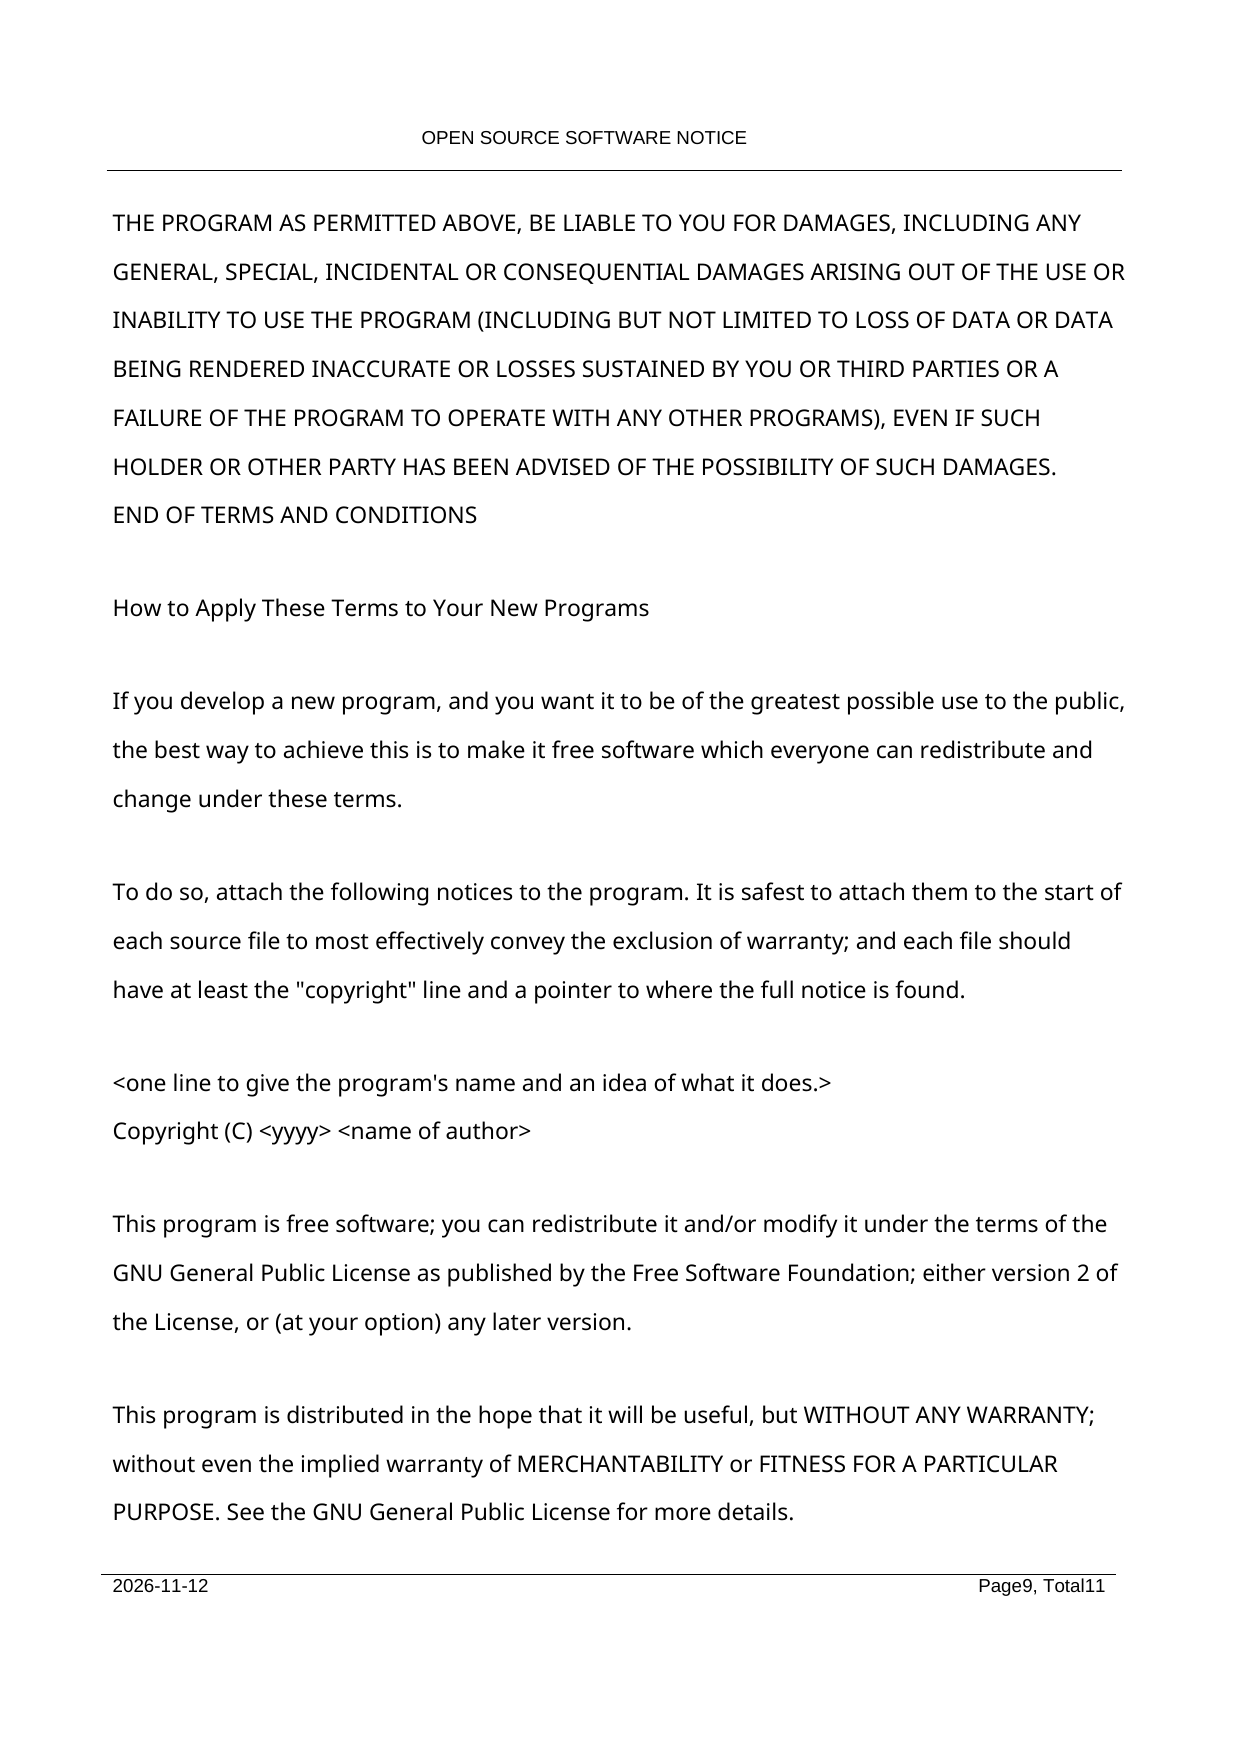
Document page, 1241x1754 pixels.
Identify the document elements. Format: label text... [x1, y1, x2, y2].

text <one line to give the program's name and an idea of what it does.> [112, 1066, 1128, 1099]
text This program is distributed in the hope that it will be useful, but WITHOUT ANY WARRANTY; without even the implied warranty of MERCHANTABILITY or FITNESS FOR A PARTICULAR PURPOSE. See the GNU General Public License for more details. [112, 1398, 1128, 1528]
text How to Apply These Terms to Your New Programs [112, 591, 1128, 624]
text If you develop a new program, and you want it to be of the greatest possible use to the public, the best way to achieve this is to make it free software which everyone can redistribute and change under these terms. [112, 685, 1128, 815]
text This program is free software; you can redistribute it and/or modify it under the terms of the GNU General Public License as published by the Free Software Foundation; either version 2 of the License, or (at your option) any later version. [112, 1207, 1128, 1337]
text To do so, attach the following notices to the program. It is safest to attach them to the start of each source file to most effectively convey the exclusion of warranty; and each file should have at least the "copyright" line and a pointer to where the full notice is found. [112, 875, 1128, 1005]
text END OF TERMS AND CONDITIONS [112, 498, 1128, 531]
text Copyright (C) <yyyy> <name of author> [112, 1114, 1128, 1147]
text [112, 206, 1128, 483]
